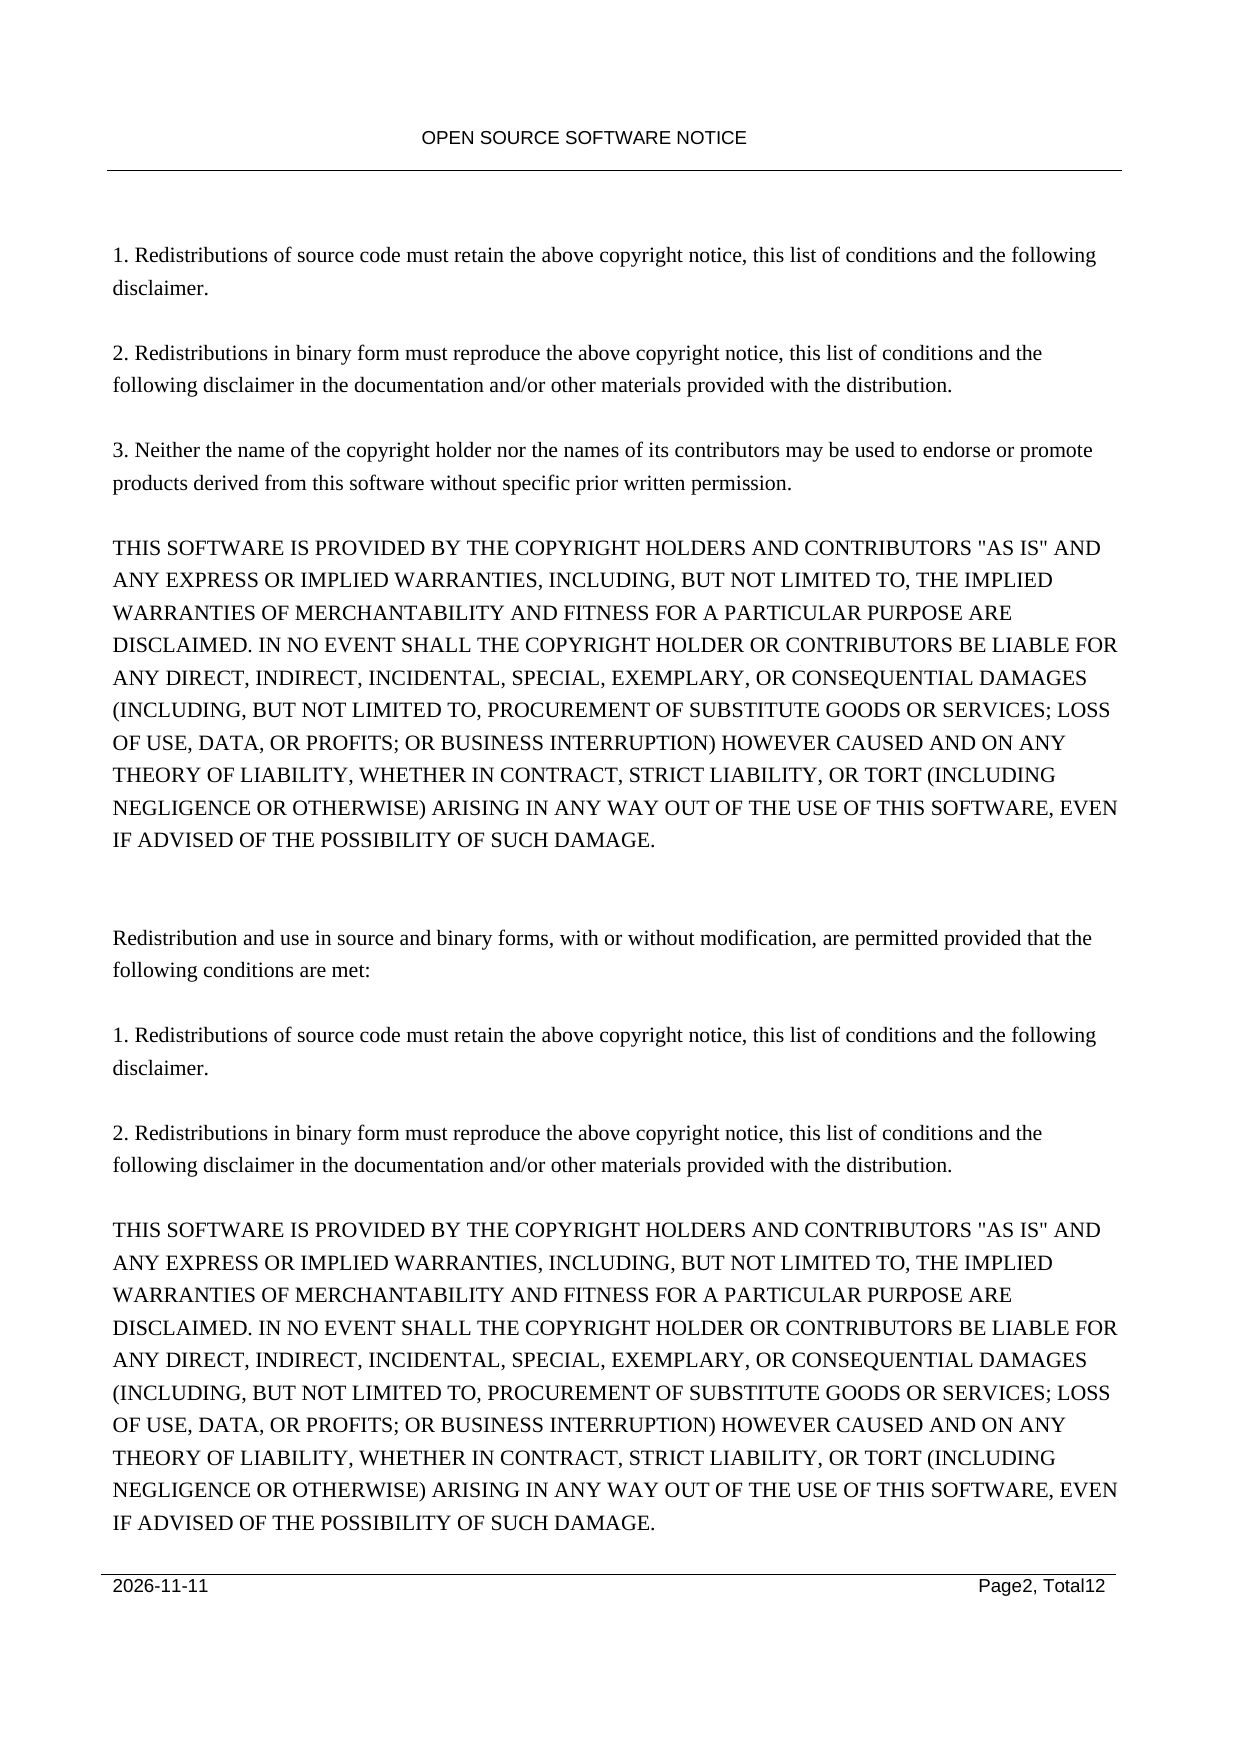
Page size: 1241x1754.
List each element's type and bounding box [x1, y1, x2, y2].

text [112, 206, 1128, 1539]
